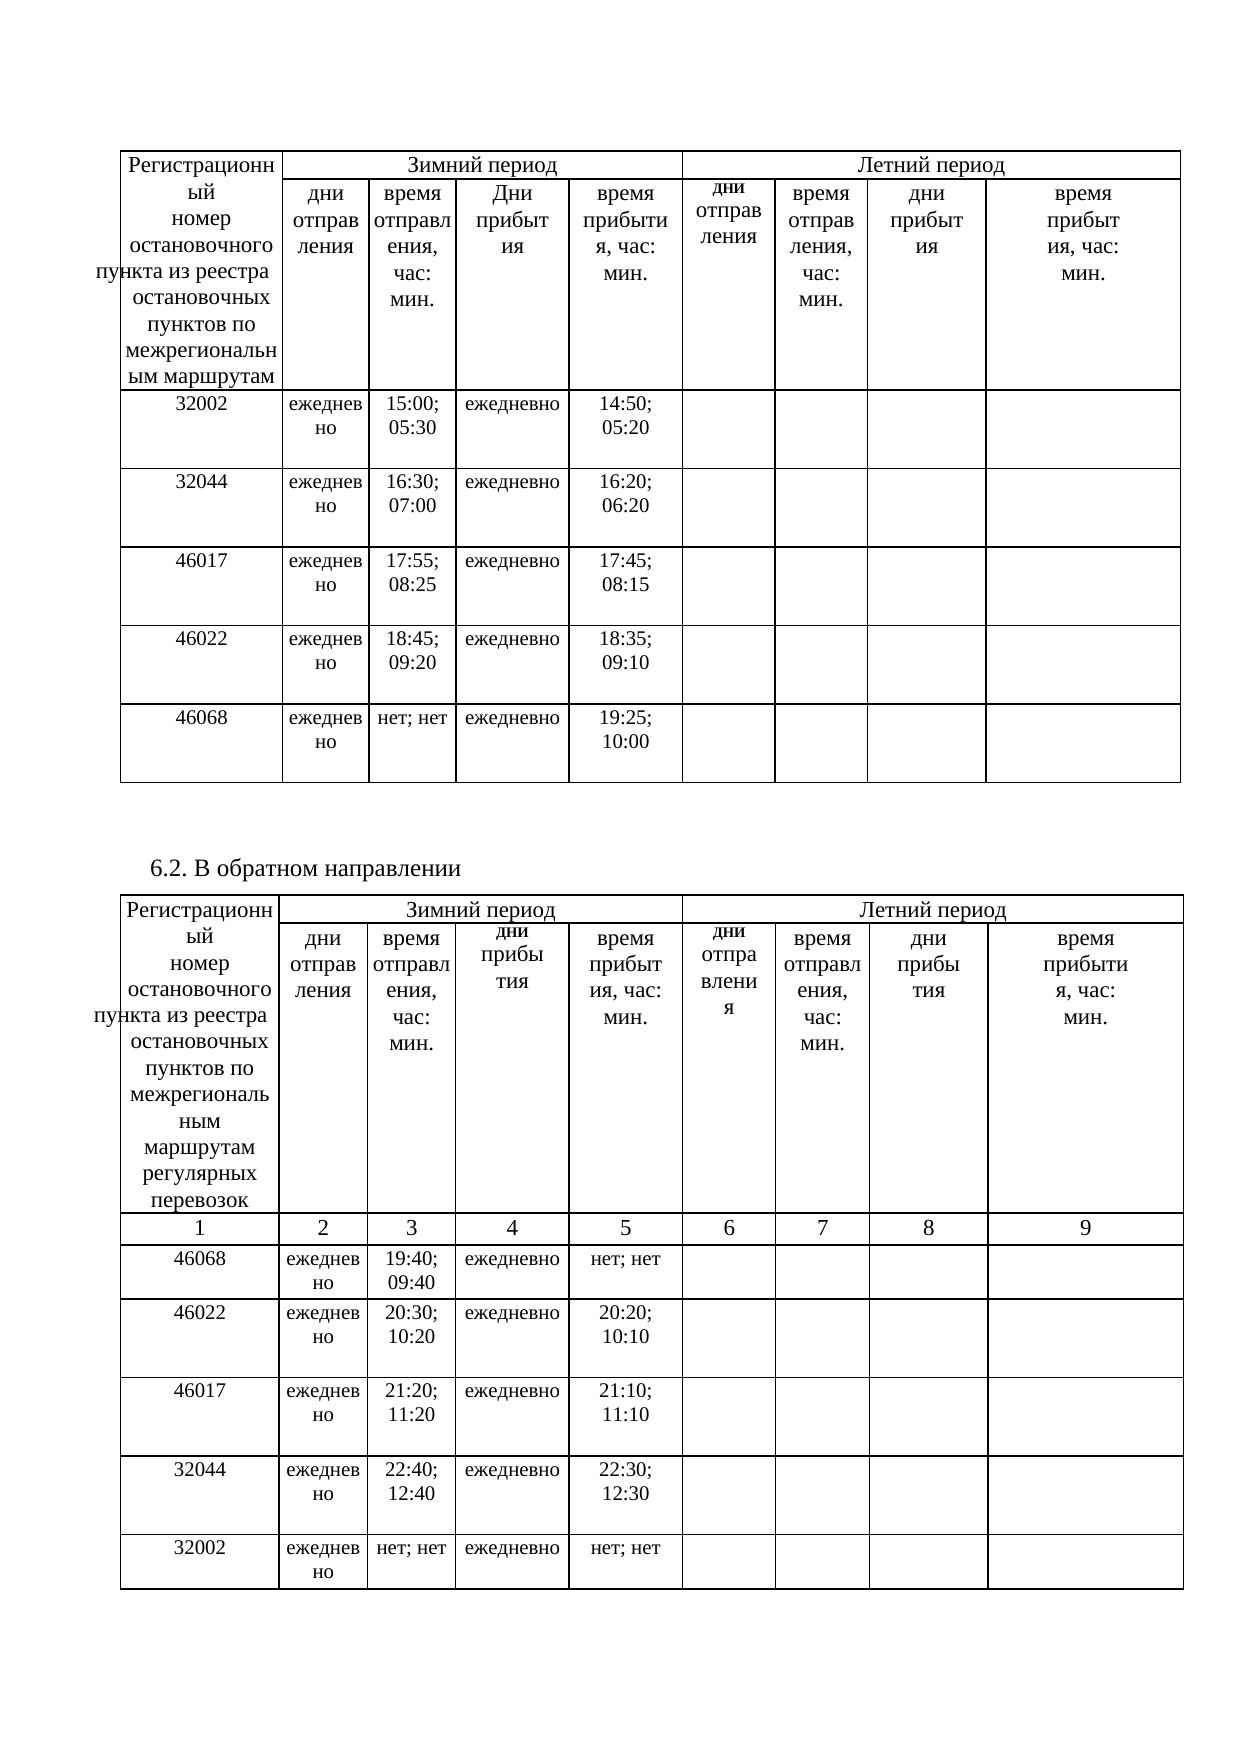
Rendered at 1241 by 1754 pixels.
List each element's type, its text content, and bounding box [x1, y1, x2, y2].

table_cell [989, 1457, 1183, 1534]
table_cell [870, 1246, 987, 1298]
table_cell [683, 626, 774, 703]
table_cell 1 [121, 1214, 278, 1244]
table_cell 32002 [121, 1535, 278, 1588]
table_cell 17:45; 08:15 [570, 548, 682, 624]
table_cell 20:30; 10:20 [368, 1300, 455, 1377]
table_cell [683, 1378, 775, 1455]
table_cell ежедневно [283, 391, 368, 468]
table_cell ежедневно [456, 1535, 568, 1588]
table_cell ежедневно [457, 548, 568, 624]
table_cell [683, 391, 774, 468]
table_cell 16:30; 07:00 [370, 469, 455, 546]
table_cell ежедневно [283, 626, 368, 703]
table_cell время прибыти я, час: мин. [570, 180, 682, 389]
table_cell ежедневно [280, 1378, 367, 1455]
table_cell 17:55; 08:25 [370, 548, 455, 624]
table_cell [870, 1300, 987, 1377]
table_cell 46022 [121, 626, 282, 703]
table_cell время прибыти я, час: мин. [989, 924, 1183, 1212]
table_cell [776, 391, 867, 468]
table_cell [776, 1378, 869, 1455]
table_cell нет; нет [368, 1535, 455, 1588]
table_cell [989, 1246, 1183, 1298]
table_cell ежедневно [280, 1300, 367, 1377]
table_cell ежедневно [456, 1378, 568, 1455]
table_cell [987, 626, 1180, 703]
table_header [121, 152, 282, 389]
table_cell нет; нет [570, 1535, 682, 1588]
table_cell 16:20; 06:20 [570, 469, 682, 546]
table_header Регистрационный номер остановочного пункта из реестра остановочных пунктов по межрегиональным маршрутам регулярных перевозок [121, 896, 278, 1212]
table_cell 46022 [121, 1300, 278, 1377]
table_cell 21:10; 11:10 [570, 1378, 682, 1455]
table_cell ежедневно [457, 626, 568, 703]
table_cell 32044 [121, 469, 282, 546]
table_cell ежедневно [456, 1246, 568, 1298]
table_cell [870, 1457, 987, 1534]
table_cell 7 [776, 1214, 869, 1244]
table_cell 21:20; 11:20 [368, 1378, 455, 1455]
table_cell [683, 548, 774, 624]
table_cell 20:20; 10:10 [570, 1300, 682, 1377]
table_cell [989, 1535, 1183, 1588]
table_cell 46017 [121, 1378, 278, 1455]
table_cell [776, 1457, 869, 1534]
table_cell [868, 705, 985, 781]
table_cell 14:50; 05:20 [570, 391, 682, 468]
table_cell 19:25; 10:00 [570, 705, 682, 781]
table_cell 22:40; 12:40 [368, 1457, 455, 1534]
table_cell время отправл ения, час: мин. [776, 924, 869, 1212]
table_cell ежедневно [457, 705, 568, 781]
table_cell [683, 1300, 775, 1377]
table_cell 8 [870, 1214, 987, 1244]
table_cell 22:30; 12:30 [570, 1457, 682, 1534]
table_cell ДНИ отпра влени я [683, 924, 775, 1212]
table_cell ежедневно [456, 1300, 568, 1377]
table_cell ежедневно [456, 1457, 568, 1534]
table_cell [987, 548, 1180, 624]
table_cell [987, 391, 1180, 468]
table_cell [989, 1300, 1183, 1377]
table_cell время прибыт ия, час: мин. [570, 924, 682, 1212]
table_cell 18:45; 09:20 [370, 626, 455, 703]
table_cell время отправл ения, час: мин. [368, 924, 455, 1212]
table_cell ежедневно [280, 1246, 367, 1298]
table_cell нет; нет [570, 1246, 682, 1298]
table_cell [776, 705, 867, 781]
table_header Зимний период [283, 152, 682, 178]
table_cell время отправл ения, час: мин. [370, 180, 455, 389]
table_cell [776, 1300, 869, 1377]
table_cell [776, 1246, 869, 1298]
table_cell [868, 626, 985, 703]
table_header Летний период [683, 896, 1183, 922]
table_cell 46068 [121, 1246, 278, 1298]
table_cell [683, 1457, 775, 1534]
table_cell [776, 469, 867, 546]
table_cell ежедневно [457, 391, 568, 468]
table_cell Дни прибыт ия [457, 180, 568, 389]
table_cell [989, 1378, 1183, 1455]
table_cell 46068 [121, 705, 282, 781]
table_cell [868, 391, 985, 468]
table_cell [987, 469, 1180, 546]
table_header Летний период [683, 152, 1180, 178]
text 6.2. В обратном направлении [150, 853, 1090, 882]
table_cell [987, 705, 1180, 781]
table_cell [870, 1378, 987, 1455]
table_cell ДНИ отправ ления [683, 180, 774, 389]
table_cell [776, 626, 867, 703]
table_cell ежедневно [280, 1457, 367, 1534]
table_cell 32002 [121, 391, 282, 468]
table_cell время прибыт ия, час: мин. [987, 180, 1180, 389]
table_cell ДНИ прибы тия [456, 924, 568, 1212]
table_cell нет; нет [370, 705, 455, 781]
table_cell дни прибы тия [870, 924, 987, 1212]
table_cell 6 [683, 1214, 775, 1244]
table_cell [776, 1535, 869, 1588]
table_cell ежедневно [457, 469, 568, 546]
table_header Зимний период [280, 896, 682, 922]
table_cell 32044 [121, 1457, 278, 1534]
table_cell 19:40; 09:40 [368, 1246, 455, 1298]
table_cell 46017 [121, 548, 282, 624]
table_cell дни прибыт ия [868, 180, 985, 389]
table_cell ежедневно [283, 469, 368, 546]
table_cell 2 [280, 1214, 367, 1244]
table_cell 5 [570, 1214, 682, 1244]
table_cell время отправ ления, час: мин. [776, 180, 867, 389]
table_cell дни отправ ления [280, 924, 367, 1212]
table_cell [683, 705, 774, 781]
table_cell 18:35; 09:10 [570, 626, 682, 703]
table_cell дни отправ ления [283, 180, 368, 389]
table_cell [870, 1535, 987, 1588]
table_cell 9 [989, 1214, 1183, 1244]
table_cell 15:00; 05:30 [370, 391, 455, 468]
table_cell ежедневно [283, 548, 368, 624]
table_cell [683, 469, 774, 546]
table_cell [868, 469, 985, 546]
table_cell [868, 548, 985, 624]
table_cell ежедневно [280, 1535, 367, 1588]
table_cell [683, 1246, 775, 1298]
table_cell 4 [456, 1214, 568, 1244]
table_cell [683, 1535, 775, 1588]
table_cell ежедневно [283, 705, 368, 781]
table_cell 3 [368, 1214, 455, 1244]
table_cell [776, 548, 867, 624]
